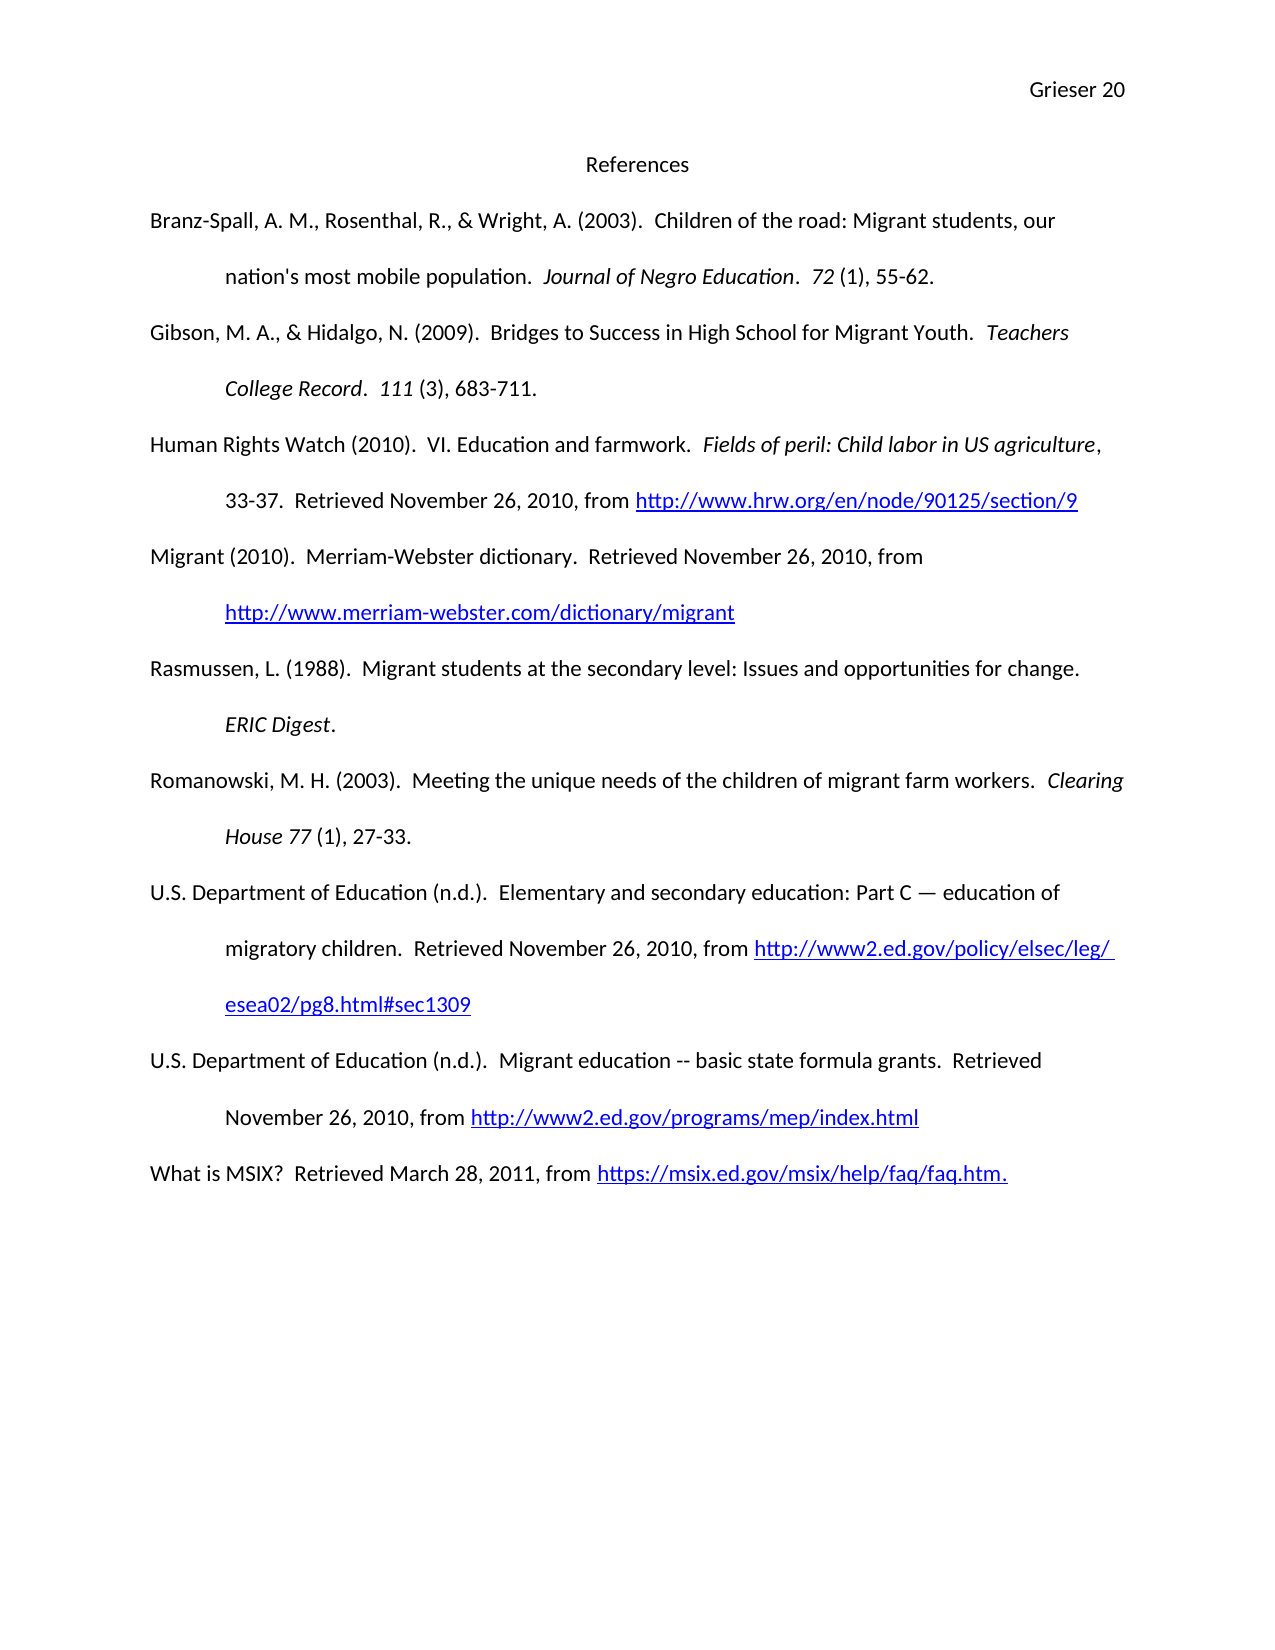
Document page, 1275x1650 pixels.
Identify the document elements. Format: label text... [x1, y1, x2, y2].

text U.S. Department of Education (n.d.). Elementary and secondary education: Part C — education of migratory children. Retrieved November 26, 2010, from http://www2.ed.gov/policy/elsec/leg/ esea02/pg8.html#sec1309 [150, 878, 1125, 1019]
text Migrant (2010). Merriam-Webster dictionary. Retrieved November 26, 2010, from http://www.merriam-webster.com/dictionary/migrant [150, 542, 1125, 626]
text U.S. Department of Education (n.d.). Migrant education -- basic state formula grants. Retrieved November 26, 2010, from http://www2.ed.gov/programs/mep/index.html [150, 1047, 1125, 1131]
text Rasmussen, L. (1988). Migrant students at the secondary level: Issues and opportunities for change. ERIC Digest. [150, 654, 1125, 738]
text Romanowski, M. H. (2003). Meeting the unique needs of the children of migrant farm workers. Clearing House 77 (1), 27-33. [150, 766, 1125, 851]
text Branz-Spall, A. M., Rosenthal, R., & Wright, A. (2003). Children of the road: Migrant students, our nation's most mobile population. Journal of Negro Education. 72 (1), 55-62. [150, 206, 1125, 290]
text References [150, 150, 1125, 178]
text What is MSIX? Retrieved March 28, 2011, from https://msix.ed.gov/msix/help/faq/faq.htm. [150, 1159, 1125, 1187]
text Human Rights Watch (2010). VI. Education and farmwork. Fields of peril: Child labor in US agriculture, 33-37. Retrieved November 26, 2010, from http://www.hrw.org/en/node/90125/section/9 [150, 430, 1125, 514]
text Gibson, M. A., & Hidalgo, N. (2009). Bridges to Success in High School for Migrant Youth. Teachers College Record. 111 (3), 683-711. [150, 318, 1125, 402]
